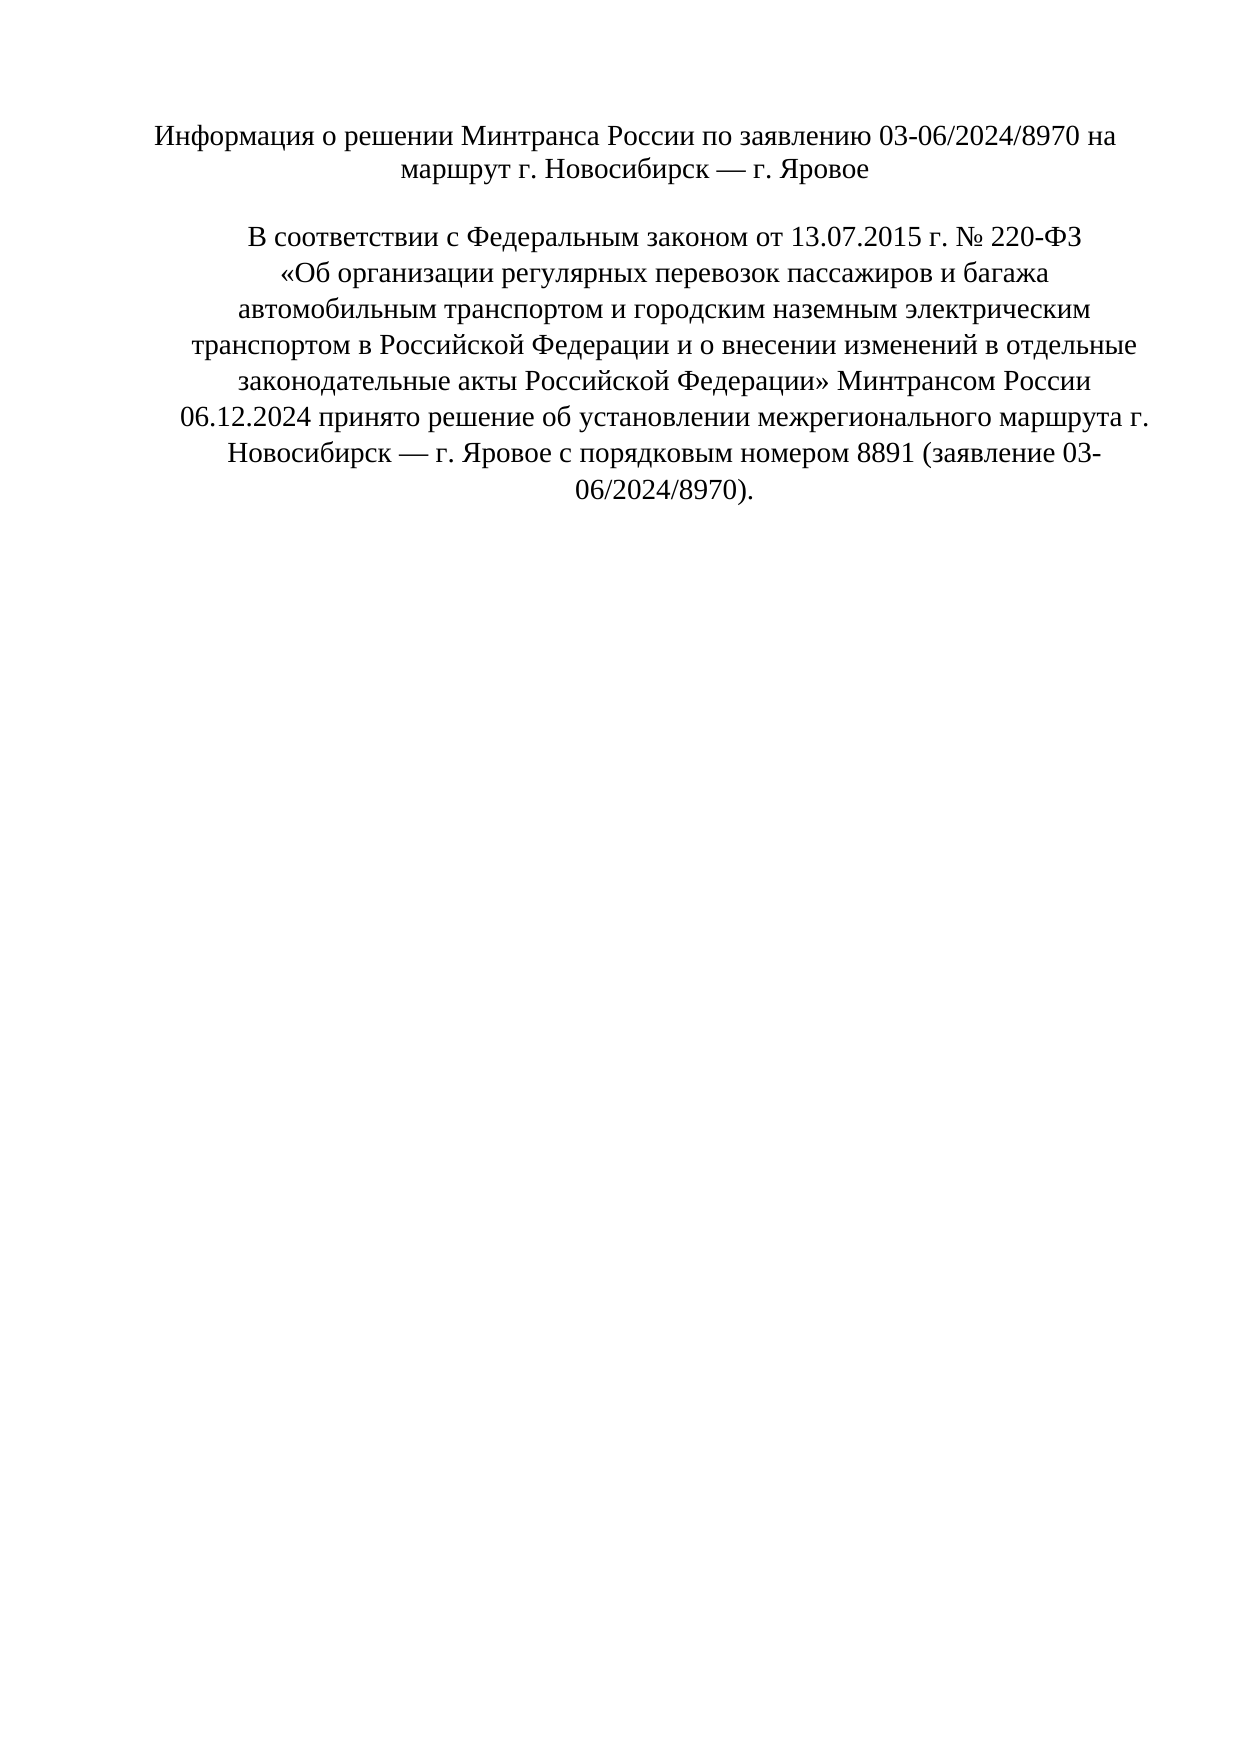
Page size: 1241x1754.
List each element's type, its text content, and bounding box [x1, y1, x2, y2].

text Информация о решении Минтранса России по заявлению 03-06/2024/8970 на маршрут г. Новосибирск — г. Яровое [118, 118, 1152, 185]
text В соответствии с Федеральным законом от 13.07.2015 г. № 220-ФЗ «Об организации регулярных перевозок пассажиров и багажа автомобильным транспортом и городским наземным электрическим транспортом в Российской Федерации и о внесении изменений в отдельные законодательные акты Российской Федерации» Минтрансом России 06.12.2024 принято решение об установлении межрегионального маршрута г. Новосибирск — г. Яровое с порядковым номером 8891 (заявление 03-06/2024/8970). [177, 219, 1152, 505]
